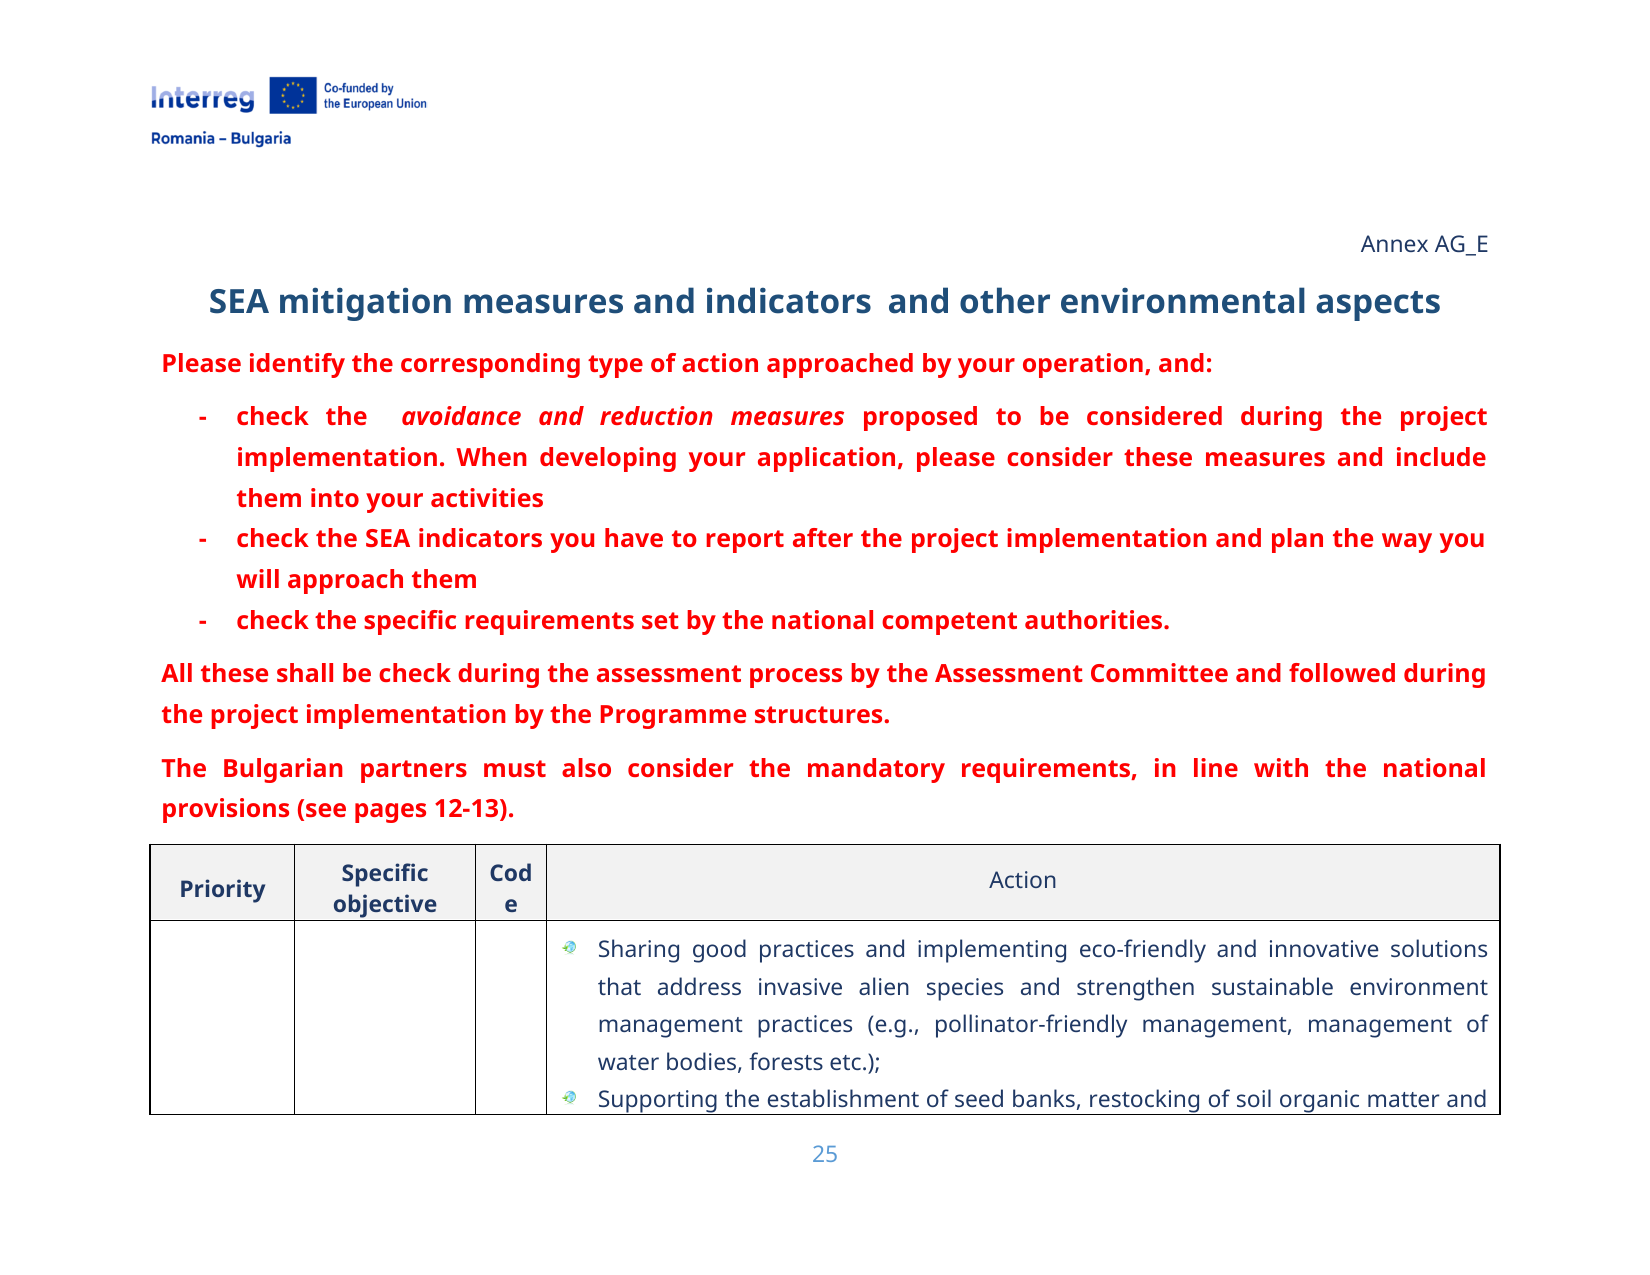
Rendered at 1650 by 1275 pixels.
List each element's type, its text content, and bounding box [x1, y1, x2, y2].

table_cell Priority [151, 845, 294, 919]
table_cell Action [547, 845, 1499, 919]
table_cell Code [476, 845, 546, 919]
table_cell Enhancing biodiversity conservation, recovery and sustainable use and protection of natural heritage, including Natura 2000 and RAMSAR sites Promoting, facilitating and encouraging citizens engagement in protecting biodiversity, including its conservation and sustainable use; Conservation of biodiversity and habitats through application of best practices from government agencies, research institutes, non-governmental organizations, as well as active participation of civil society; Supporting data collection and information sharing in respect to biodiversity between the two sides of the border; Joint evaluation, enhancement and promotion of ecosystem services on local and regional level in a cross-border context; Developing ecosystem services to support biodiversity and reduce pollution; Sharing good practices and implementing eco-friendly and innovative solutions that address invasive alien species and strengthen sustainable environment management practices (e.g., pollinator-friendly management, management of water bodies, forests etc.); Supporting the establishment of seed banks, restocking of soil organic matter and organisms that promote higher plant establishment and growth, and reintroduction of selected species; Raising awareness of the benefits of green spaces, including in urban areas, encouraging local actions for greener settlements and rehabilitation of brownfields, driving behavioural change in respect to enhancing nature and biodiversity protection and preservation, and reducing pollution. [547, 921, 1499, 1114]
picture [561, 1090, 576, 1108]
table_cell Specific objective [295, 845, 475, 919]
picture [150, 75, 428, 154]
table_header Annex AG_E SEA mitigation measures and indicators and other environmental aspects Please identify the corresponding type of action approached by your operation, and: check the avoidance and reduction measures proposed to be considered during the project implementation. When developing your application, please consider these measures and include them into your activities check the SEA indicators you have to report after the project implementation and plan the way you will approach them check the specific requirements set by the national competent authorities. All these shall be check during the assessment process by the Assessment Committee and followed during the project implementation by the Programme structures. The Bulgarian partners must also consider the mandatory requirements, in line with the national provisions (see pages 12-13). [150, 216, 1500, 843]
table_cell [476, 921, 546, 1114]
picture [561, 940, 576, 958]
